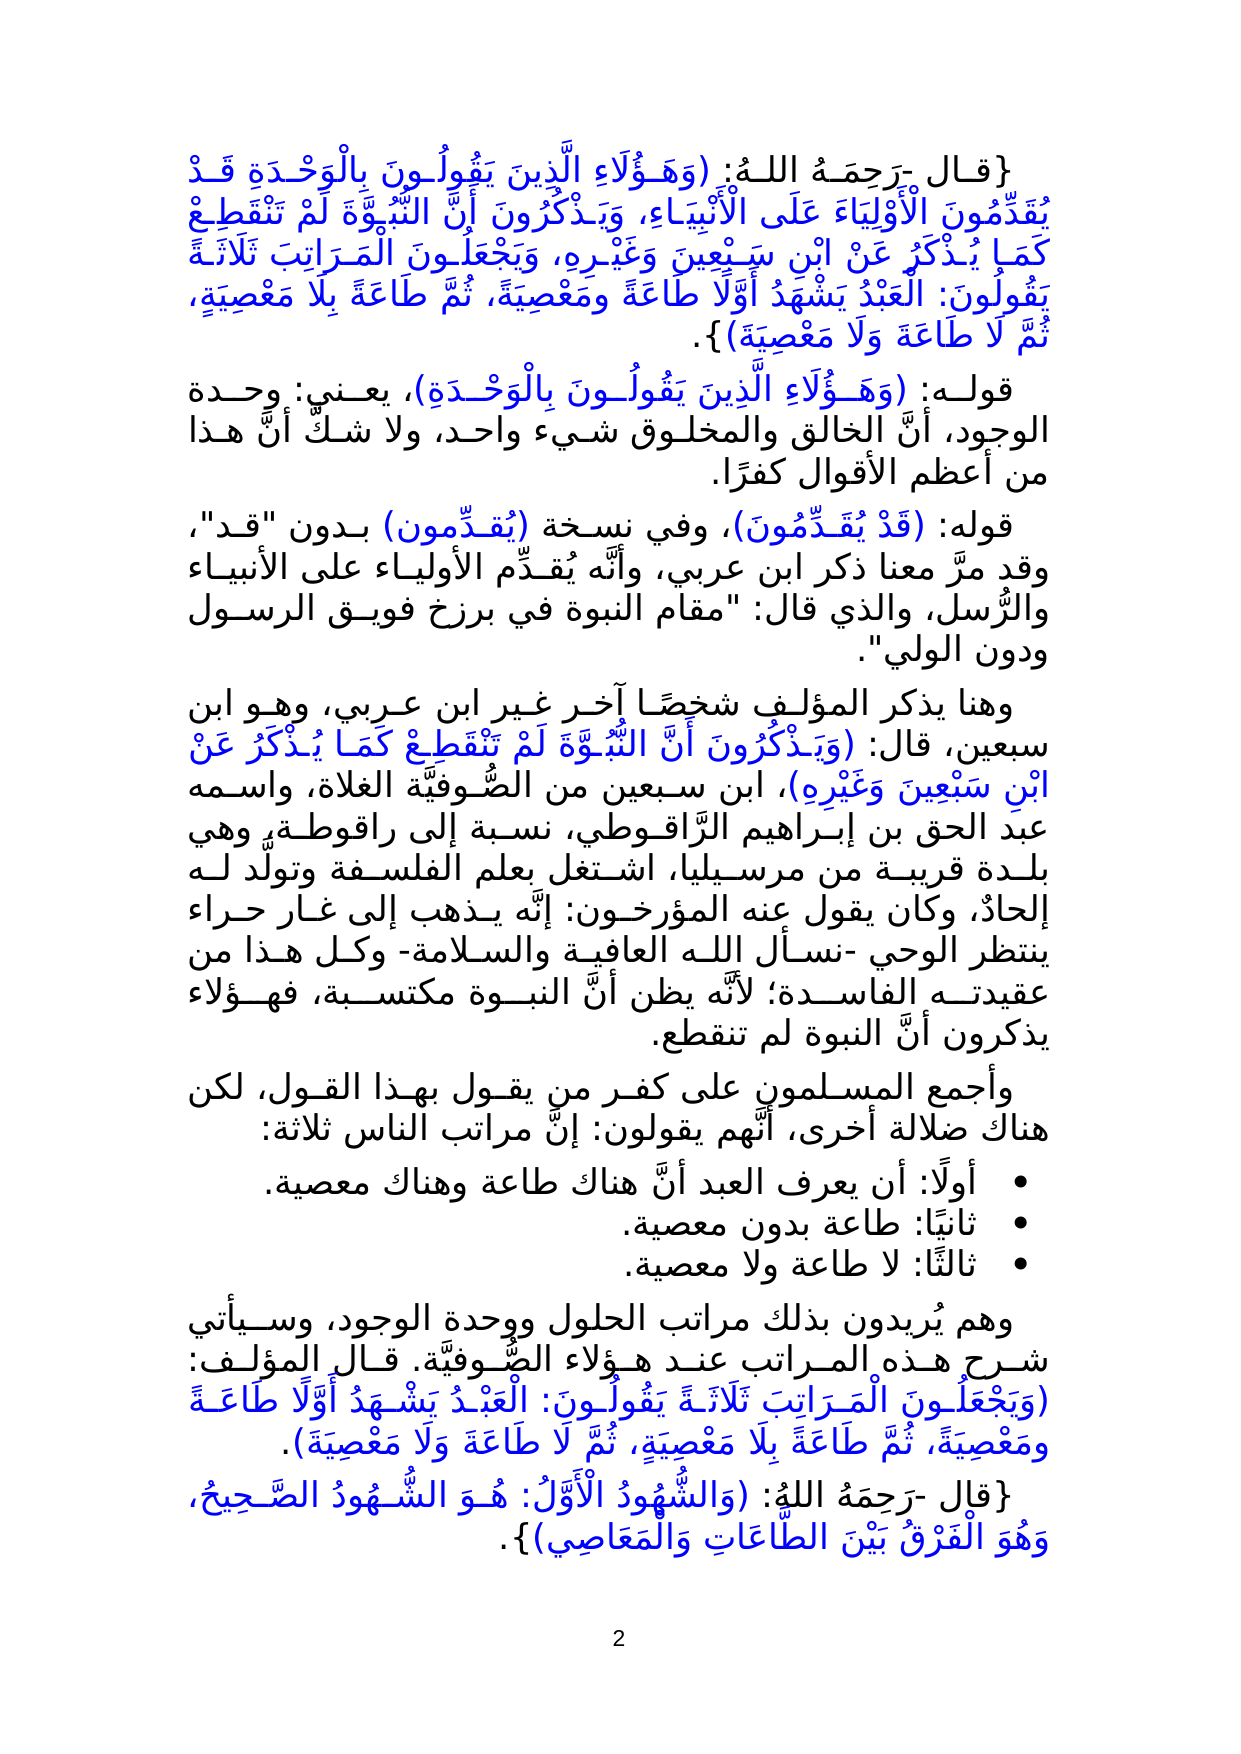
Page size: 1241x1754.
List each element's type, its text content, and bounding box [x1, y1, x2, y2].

text قوله: (وَهَؤُلَاءِ الَّذِينَ يَقُولُونَ بِالْوَحْدَةِ)، يعني: وحدة الوجود، أنَّ الخالق والمخلوق شيء واحد، ولا شكَّ أنَّ هذا من أعظم الأقوال كفرًا. [187, 369, 1050, 492]
text وهنا يذكر المؤلف شخصًا آخر غير ابن عربي، وهو ابن سبعين، قال: (وَيَذْكُرُونَ أَنَّ النُّبُوَّةَ لَمْ تَنْقَطِعْ كَمَا يُذْكَرُ عَنْ ابْنِ سَبْعِينَ وَغَيْرِهِ)، ابن سبعين من الصُّوفيَّة الغلاة، واسمه عبد الحق بن إبراهيم الرَّاقوطي، نسبة إلى راقوطة، وهي بلدة قريبة من مرسيليا، اشتغل بعلم الفلسفة وتولَّد له إلحادٌ، وكان يقول عنه المؤرخون: إنَّه يذهب إلى غار حراء ينتظر الوحي -نسأل الله العافية والسلامة- وكل هذا من عقيدته الفاسدة؛ لأنَّه يظن أنَّ النبوة مكتسبة، فهؤلاء يذكرون أنَّ النبوة لم تنقطع. [187, 682, 1050, 1054]
text وهم يُريدون بذلك مراتب الحلول ووحدة الوجود، وسيأتي شرح هذه المراتب عند هؤلاء الصُّوفيَّة. قال المؤلف: (وَيَجْعَلُونَ الْمَرَاتِبَ ثَلَاثَةً يَقُولُونَ: الْعَبْدُ يَشْهَدُ أَوَّلًا طَاعَةً ومَعْصِيَةً، ثُمَّ طَاعَةً بِلَا مَعْصِيَةٍ، ثُمَّ لَا طَاعَةَ وَلَا مَعْصِيَةَ). [187, 1297, 1050, 1462]
list أولًا: أن يعرف العبد أنَّ هناك طاعة وهناك معصية. [187, 1161, 1014, 1202]
text {قال -رَحِمَهُ اللهُ: (وَالشُّهُودُ الْأَوَّلُ: هُوَ الشُّهُودُ الصَّحِيحُ، وَهُوَ الْفَرْقُ بَيْنَ الطَّاعَاتِ وَالْمَعَاصِي)}. [187, 1475, 1050, 1557]
text {قال -رَحِمَهُ اللهُ: (وَهَؤُلَاءِ الَّذِينَ يَقُولُونَ بِالْوَحْدَةِ قَدْ يُقَدِّمُونَ الْأَوْلِيَاءَ عَلَى الْأَنْبِيَاءِ، وَيَذْكُرُونَ أَنَّ النُّبُوَّةَ لَمْ تَنْقَطِعْ كَمَا يُذْكَرُ عَنْ ابْنِ سَبْعِينَ وَغَيْرِهِ، وَيَجْعَلُونَ الْمَرَاتِبَ ثَلَاثَةً يَقُولُونَ: الْعَبْدُ يَشْهَدُ أَوَّلًا طَاعَةً ومَعْصِيَةً، ثُمَّ طَاعَةً بِلَا مَعْصِيَةٍ، ثُمَّ لَا طَاعَةَ وَلَا مَعْصِيَةَ)}. [187, 150, 1050, 356]
list ثانيًا: طاعة بدون معصية. [187, 1202, 1014, 1244]
list ثالثًا: لا طاعة ولا معصية. [187, 1244, 1014, 1285]
text وأجمع المسلمون على كفر من يقول بهذا القول، لكن هناك ضلالة أخرى، أنَّهم يقولون: إنَّ مراتب الناس ثلاثة: [187, 1066, 1050, 1149]
text قوله: (قَدْ يُقَدِّمُونَ)، وفي نسخة (يُقدِّمون) بدون "قد"، وقد مرَّ معنا ذكر ابن عربي، وأنَّه يُقدِّم الأولياء على الأنبياء والرُّسل، والذي قال: "مقام النبوة في برزخ فويق الرسول ودون الولي". [187, 505, 1050, 670]
